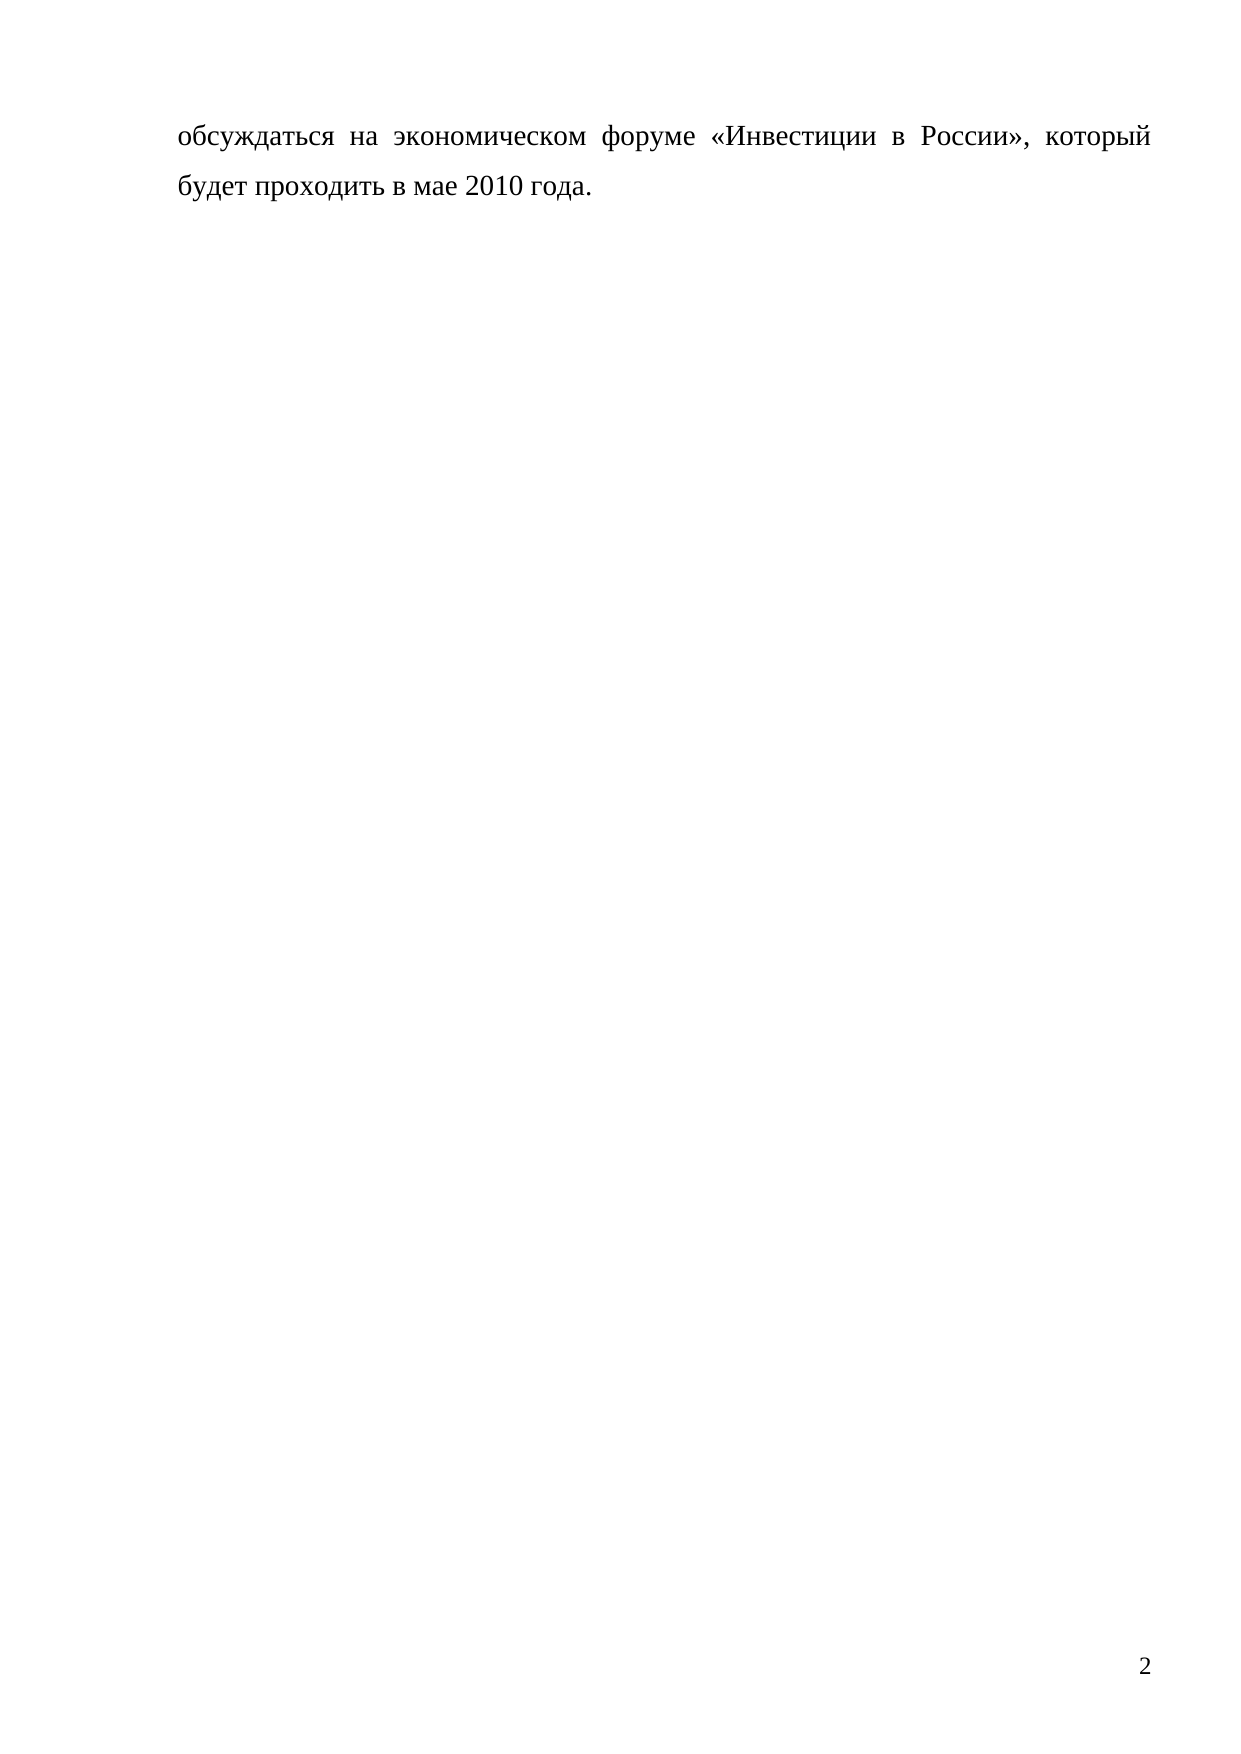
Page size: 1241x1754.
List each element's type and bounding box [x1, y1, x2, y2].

text [177, 118, 1152, 202]
